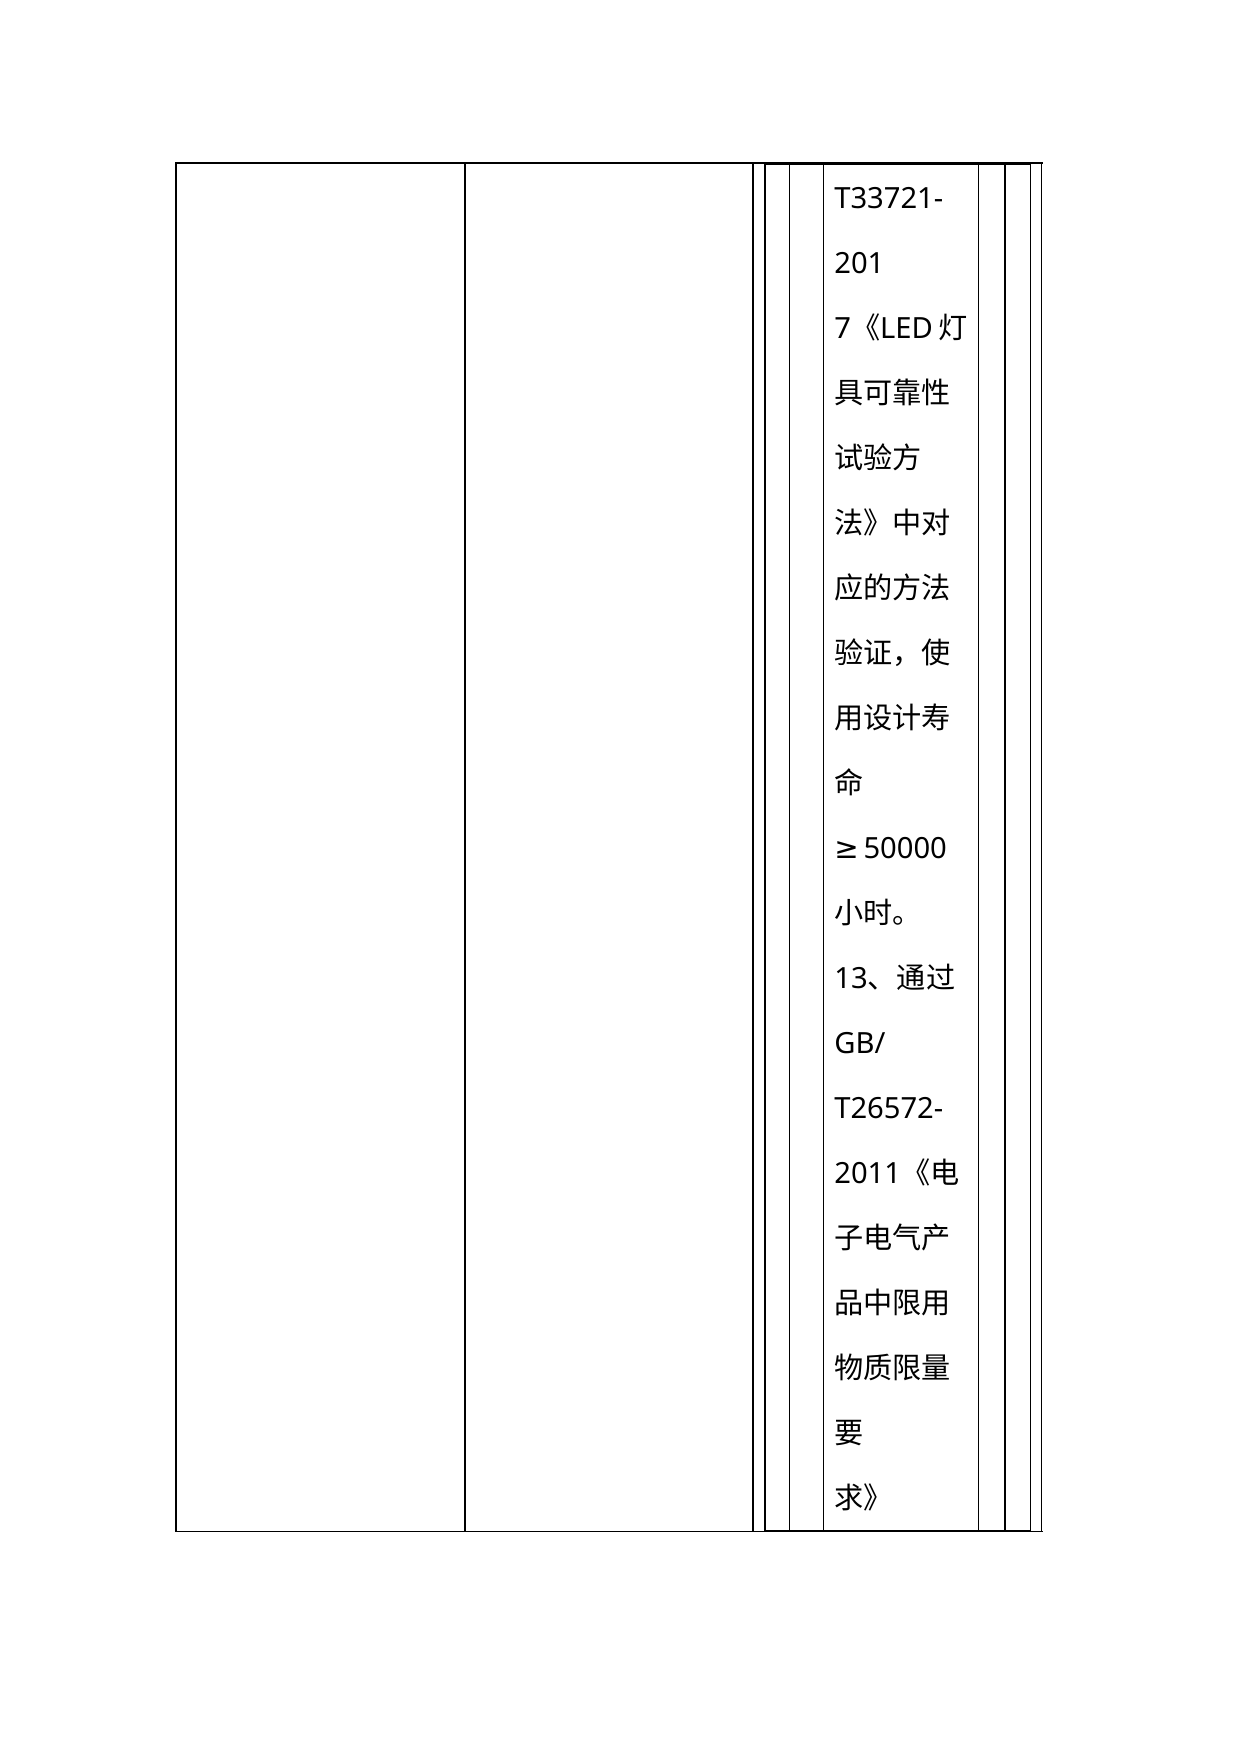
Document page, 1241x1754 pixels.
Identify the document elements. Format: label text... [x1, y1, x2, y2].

table_cell [1006, 165, 1030, 1530]
table_cell [766, 165, 789, 1530]
table_cell [1031, 164, 1041, 1531]
table_cell [979, 165, 1004, 1530]
table_cell [790, 165, 823, 1530]
table_cell [824, 165, 978, 1530]
table_cell [754, 164, 764, 1531]
table_cell ▲ [466, 164, 752, 1531]
table_cell 1 [177, 164, 464, 1531]
